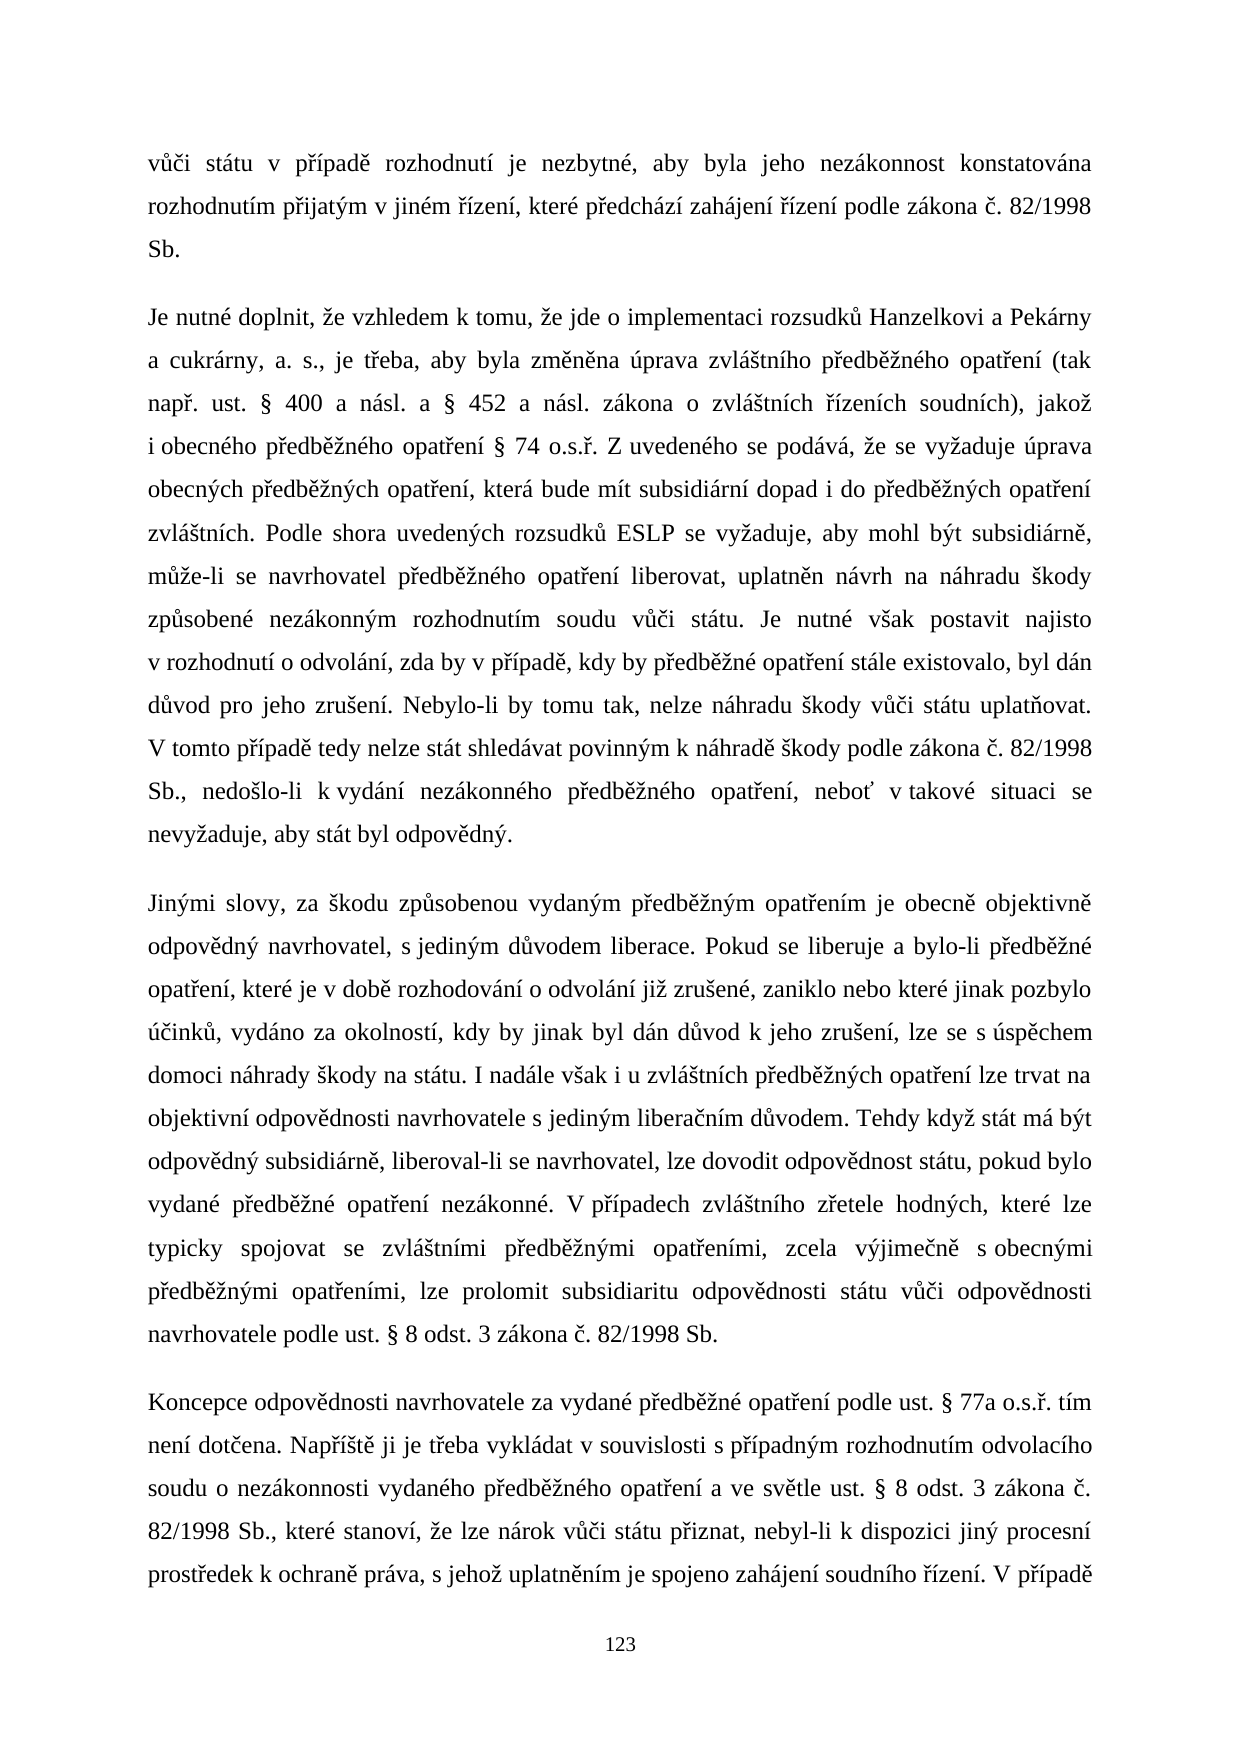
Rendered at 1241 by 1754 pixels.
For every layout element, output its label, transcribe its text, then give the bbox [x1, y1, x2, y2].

text Je nutné doplnit, že vzhledem k tomu, že jde o implementaci rozsudků Hanzelkovi a Pekárny a cukrárny, a. s., je třeba, aby byla změněna úprava zvláštního předběžného opatření (tak např. ust. § 400 a násl. a § 452 a násl. zákona o zvláštních řízeních soudních), jakož i obecného předběžného opatření § 74 o.s.ř. Z uvedeného se podává, že se vyžaduje úprava obecných předběžných opatření, která bude mít subsidiární dopad i do předběžných opatření zvláštních. Podle shora uvedených rozsudků ESLP se vyžaduje, aby mohl být subsidiárně, může-li se navrhovatel předběžného opatření liberovat, uplatněn návrh na náhradu škody způsobené nezákonným rozhodnutím soudu vůči státu. Je nutné však postavit najisto v rozhodnutí o odvolání, zda by v případě, kdy by předběžné opatření stále existovalo, byl dán důvod pro jeho zrušení. Nebylo-li by tomu tak, nelze náhradu škody vůči státu uplatňovat. V tomto případě tedy nelze stát shledávat povinným k náhradě škody podle zákona č. 82/1998 Sb., nedošlo-li k vydání nezákonného předběžného opatření, neboť v takové situaci se nevyžaduje, aby stát byl odpovědný. [148, 302, 1093, 848]
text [148, 148, 1093, 263]
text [148, 1387, 1093, 1588]
text Jinými slovy, za škodu způsobenou vydaným předběžným opatřením je obecně objektivně odpovědný navrhovatel, s jediným důvodem liberace. Pokud se liberuje a bylo-li předběžné opatření, které je v době rozhodování o odvolání již zrušené, zaniklo nebo které jinak pozbylo účinků, vydáno za okolností, kdy by jinak byl dán důvod k jeho zrušení, lze se s úspěchem domoci náhrady škody na státu. I nadále však i u zvláštních předběžných opatření lze trvat na objektivní odpovědnosti navrhovatele s jediným liberačním důvodem. Tehdy když stát má být odpovědný subsidiárně, liberoval-li se navrhovatel, lze dovodit odpovědnost státu, pokud bylo vydané předběžné opatření nezákonné. V případech zvláštního zřetele hodných, které lze typicky spojovat se zvláštními předběžnými opatřeními, zcela výjimečně s obecnými předběžnými opatřeními, lze prolomit subsidiaritu odpovědnosti státu vůči odpovědnosti navrhovatele podle ust. § 8 odst. 3 zákona č. 82/1998 Sb. [148, 888, 1093, 1348]
